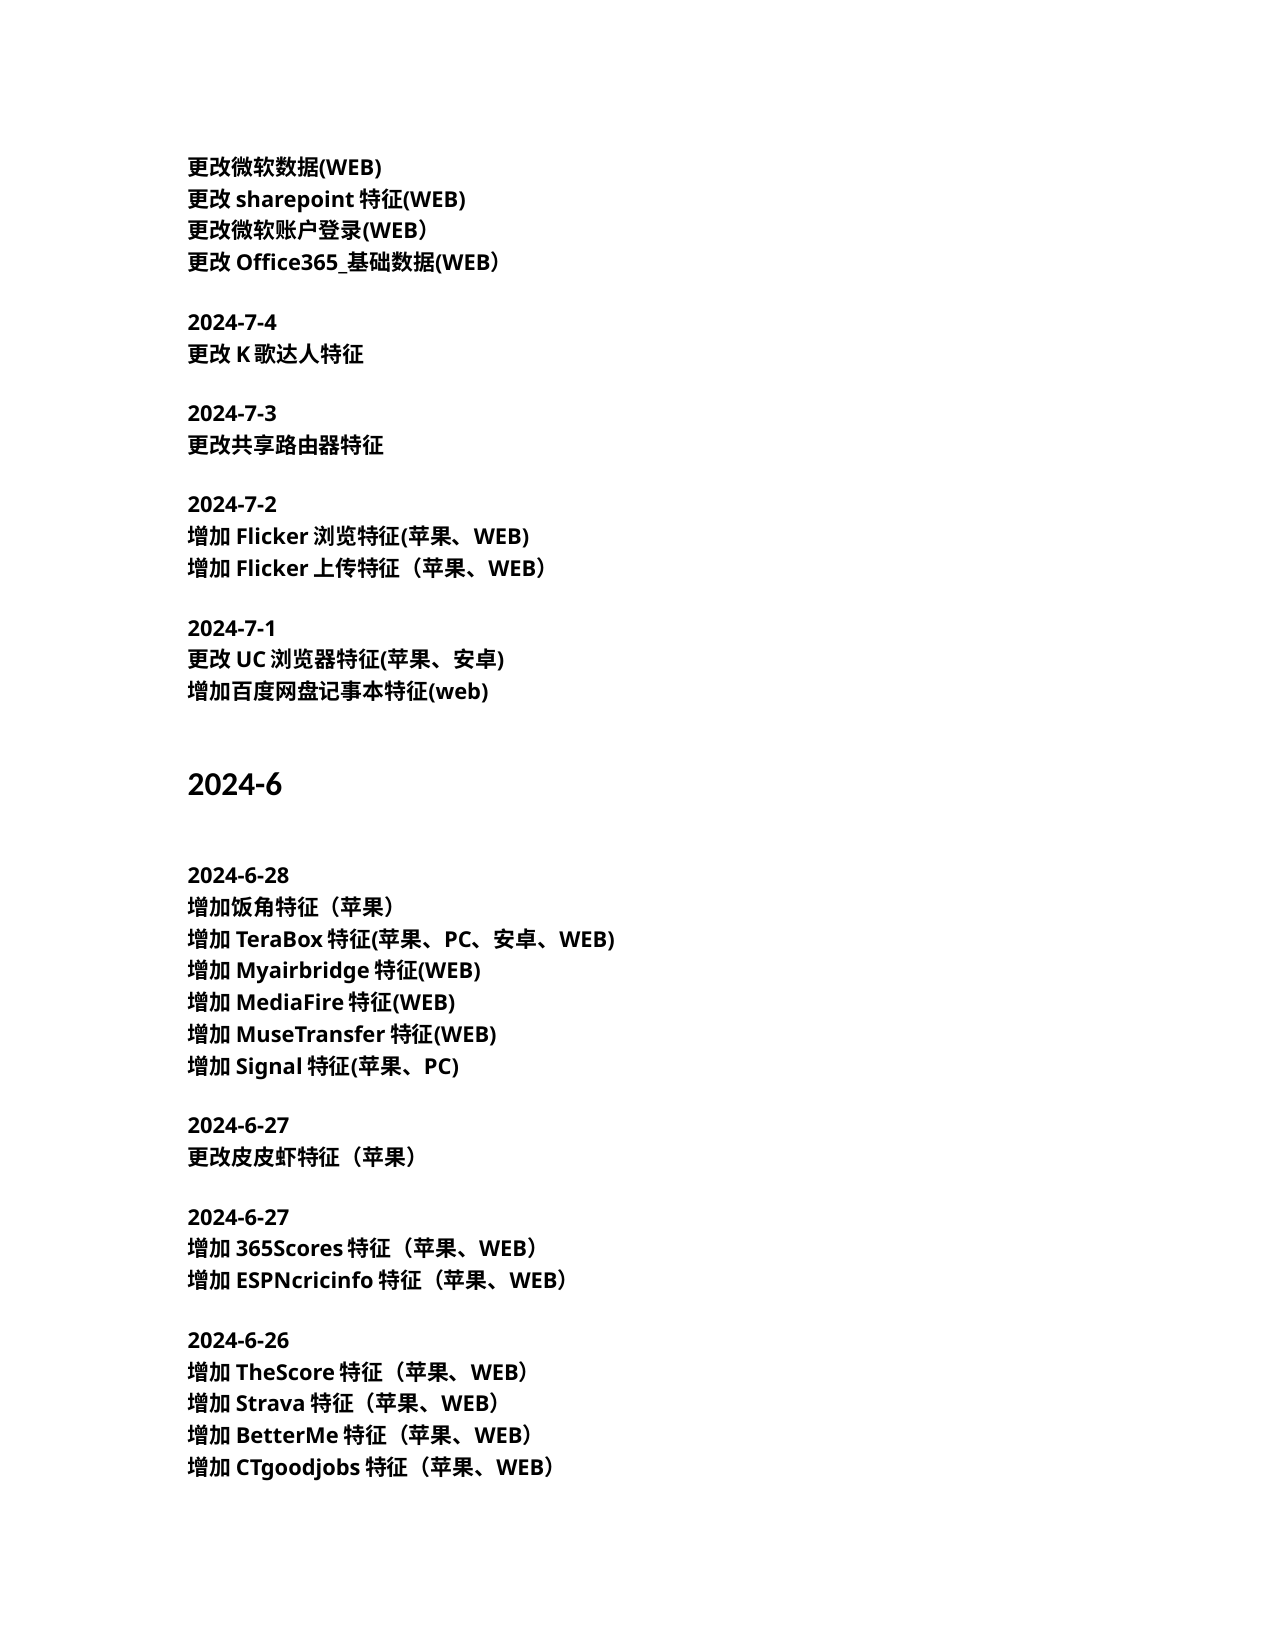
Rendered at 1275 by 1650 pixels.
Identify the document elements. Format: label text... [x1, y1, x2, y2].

text 增加Flicker浏览特征(苹果、WEB) [187, 519, 1087, 551]
text 增加Myairbridge特征(WEB) [187, 953, 1087, 985]
text 增加TheScore特征（苹果、WEB） [187, 1354, 1087, 1386]
text 更改共享路由器特征 [187, 428, 1087, 460]
text 增加Flicker上传特征（苹果、WEB） [187, 551, 1087, 583]
text 2024-6-27 [187, 1110, 1087, 1140]
text 增加MediaFire特征(WEB) [187, 985, 1087, 1017]
text 更改皮皮虾特征（苹果） [187, 1140, 1087, 1172]
text 2024-6-28 [187, 860, 1087, 890]
subtitle 2024-6 [187, 763, 1087, 803]
text 增加百度网盘记事本特征(web) [187, 674, 1087, 706]
text 增加365Scores特征（苹果、WEB） [187, 1231, 1087, 1263]
text 更改微软账户登录(WEB） [187, 213, 1087, 245]
text 2024-7-4 [187, 307, 1087, 337]
text 2024-6-26 [187, 1325, 1087, 1354]
text 更改K歌达人特征 [187, 337, 1087, 368]
text 增加BetterMe特征（苹果、WEB） [187, 1418, 1087, 1450]
text 2024-7-1 [187, 613, 1087, 642]
text 更改Office365_基础数据(WEB） [187, 245, 1087, 277]
text 2024-7-2 [187, 489, 1087, 519]
text 2024-7-3 [187, 398, 1087, 428]
text 更改sharepoint特征(WEB) [187, 182, 1087, 213]
text 2024-6-27 [187, 1202, 1087, 1231]
text 增加MuseTransfer特征(WEB) [187, 1017, 1087, 1049]
text 增加Strava特征（苹果、WEB） [187, 1386, 1087, 1418]
text 增加CTgoodjobs特征（苹果、WEB） [187, 1450, 1087, 1482]
text 更改UC浏览器特征(苹果、安卓) [187, 642, 1087, 674]
text 增加饭角特征（苹果） [187, 890, 1087, 922]
text 增加TeraBox特征(苹果、PC、安卓、WEB) [187, 922, 1087, 953]
text 更改微软数据(WEB) [187, 150, 1087, 182]
text 增加ESPNcricinfo特征（苹果、WEB） [187, 1263, 1087, 1295]
text 增加Signal特征(苹果、PC) [187, 1049, 1087, 1081]
